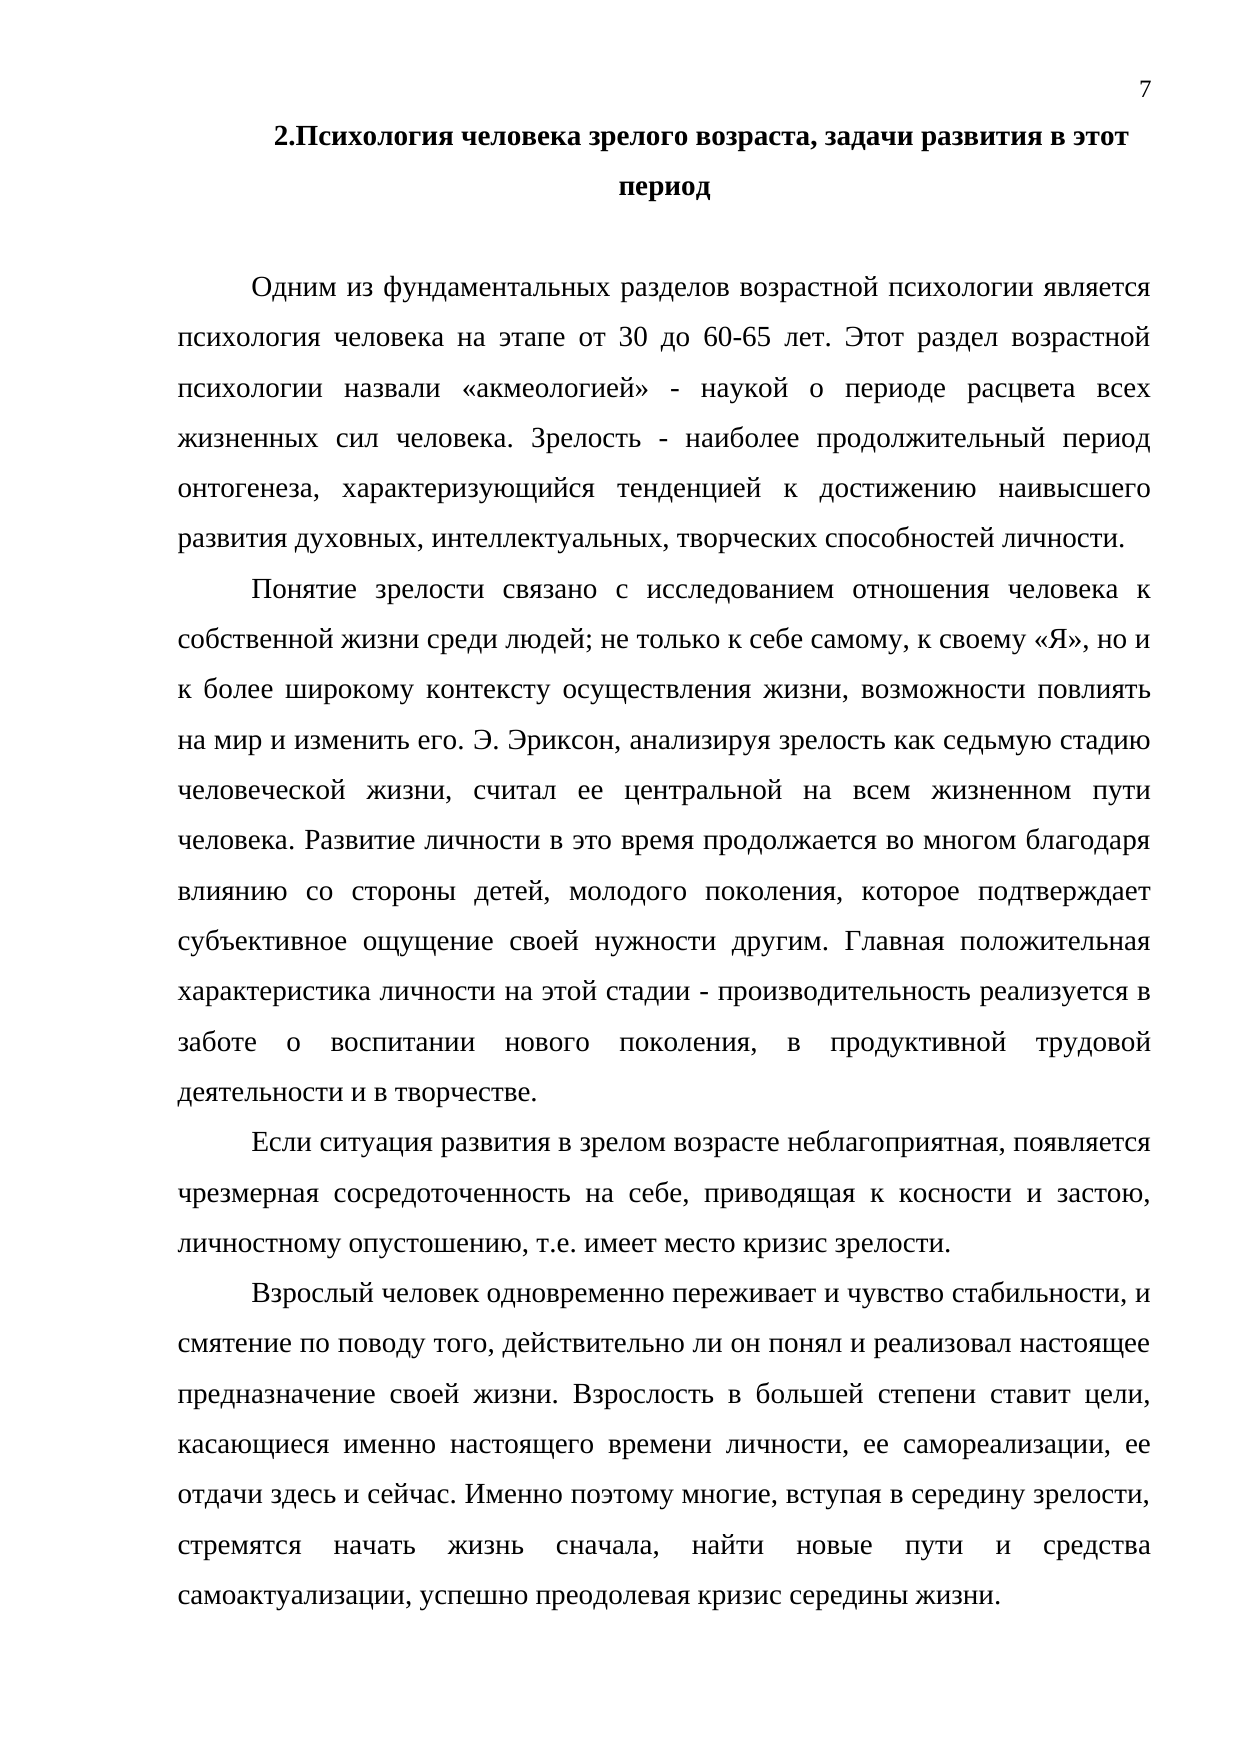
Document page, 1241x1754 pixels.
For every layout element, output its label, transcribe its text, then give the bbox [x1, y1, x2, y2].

subtitle 2.Психология человека зрелого возраста, задачи развития в этот период [177, 118, 1152, 202]
text Понятие зрелости связано с исследованием отношения человека к собственной жизни среди людей; не только к себе самому, к своему «Я», но и к более широкому контексту осуществления жизни, возможности повлиять на мир и изменить его. Э. Эриксон, анализируя зрелость как седьмую стадию человеческой жизни, считал ее центральной на всем жизненном пути человека. Развитие личности в это время продолжается во многом благодаря влиянию со стороны детей, молодого поколения, которое подтверждает субъективное ощущение своей нужности другим. Главная положительная характеристика личности на этой стадии - производительность реализуется в заботе о воспитании нового поколения, в продуктивной трудовой деятельности и в творчестве. [177, 571, 1152, 1108]
text Одним из фундаментальных разделов возрастной психологии является психология человека на этапе от 30 до 60-65 лет. Этот раздел возрастной психологии назвали «акмеологией» - наукой о периоде расцвета всех жизненных сил человека. Зрелость - наиболее продолжительный период онтогенеза, характеризующийся тенденцией к достижению наивысшего развития духовных, интеллектуальных, творческих способностей личности. [177, 269, 1152, 554]
text Взрослый человек одновременно переживает и чувство стабильности, и смятение по поводу того, действительно ли он понял и реализовал настоящее предназначение своей жизни. Взрослость в большей степени ставит цели, касающиеся именно настоящего времени личности, ее самореализации, ее отдачи здесь и сейчас. Именно поэтому многие, вступая в середину зрелости, стремятся начать жизнь сначала, найти новые пути и средства самоактуализации, успешно преодолевая кризис середины жизни. [177, 1275, 1152, 1611]
text Если ситуация развития в зрелом возрасте неблагоприятная, появляется чрезмерная сосредоточенность на себе, приводящая к косности и застою, личностному опустошению, т.е. имеет место кризис зрелости. [177, 1124, 1152, 1258]
